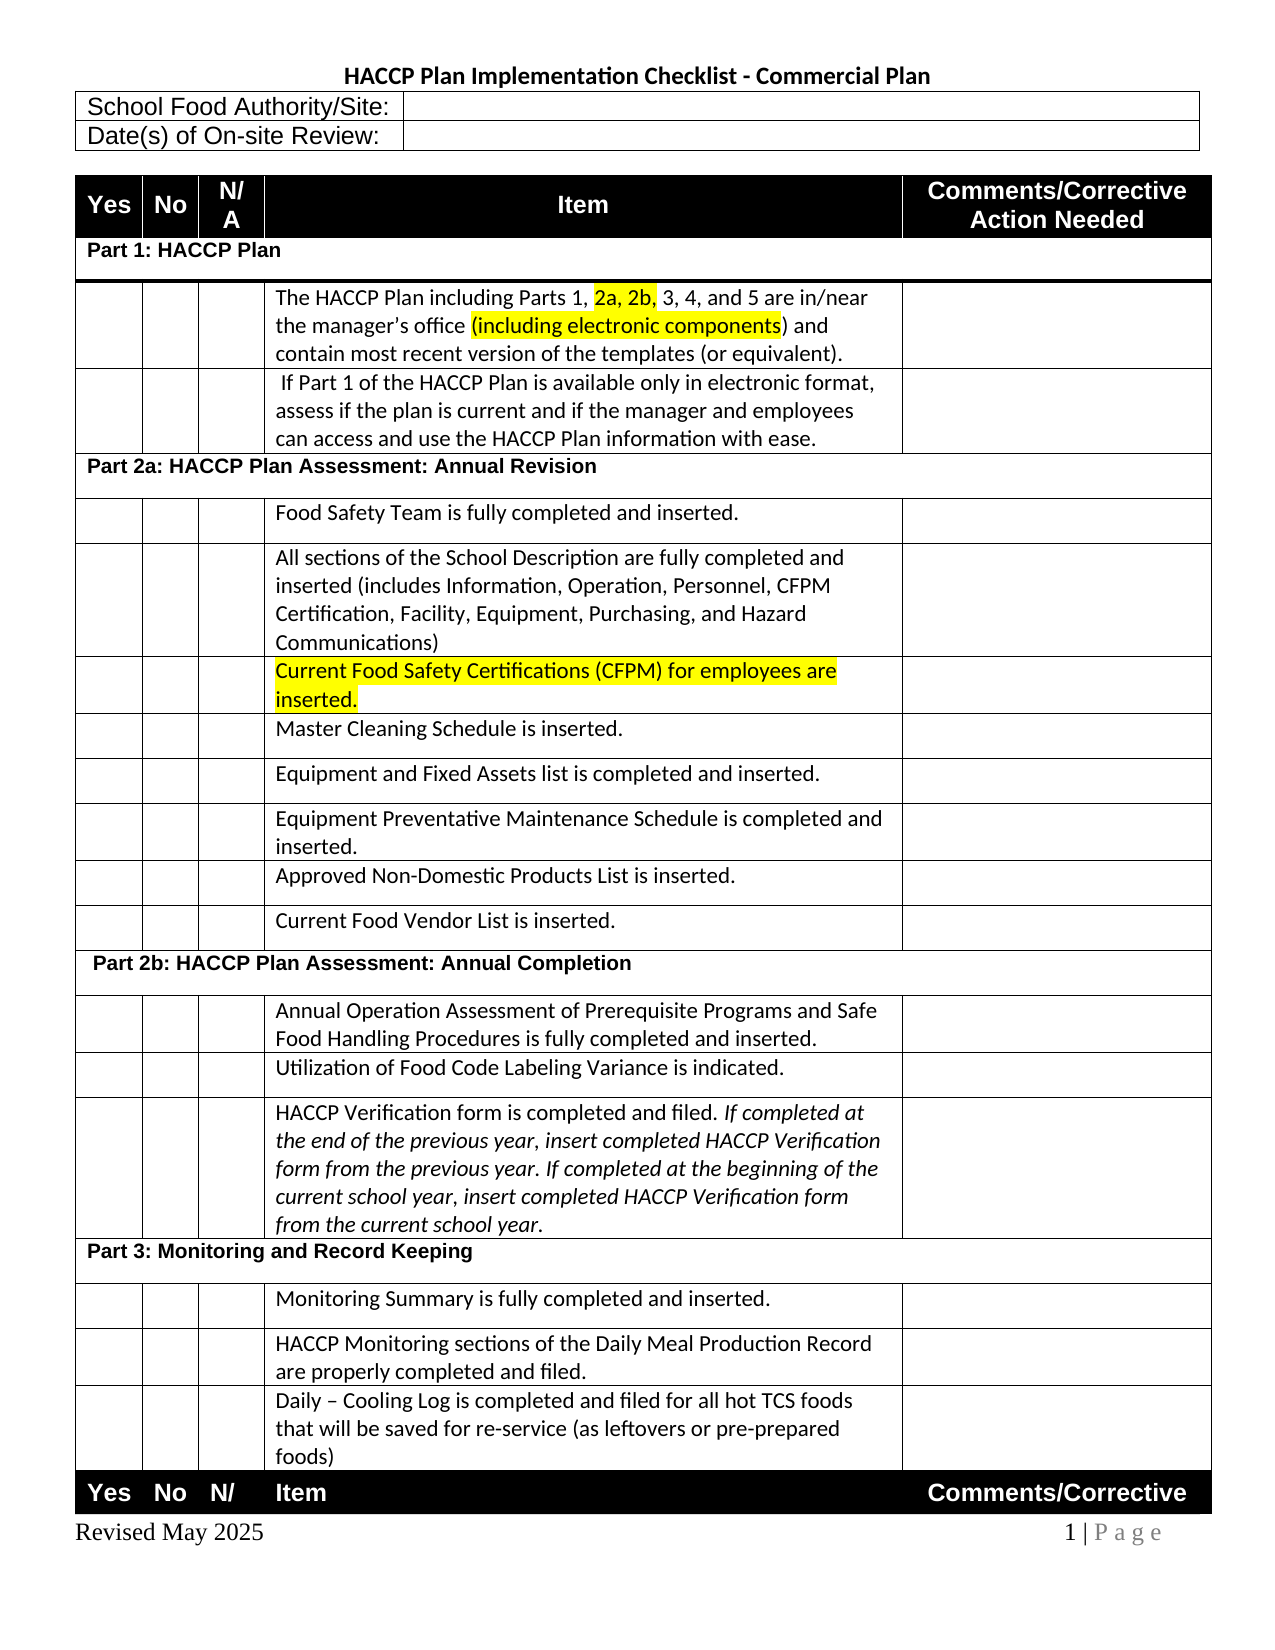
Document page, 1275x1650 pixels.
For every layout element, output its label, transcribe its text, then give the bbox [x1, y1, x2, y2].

table_cell Current Food Safety Certifications (CFPM) for employees are inserted. [358, 657, 902, 713]
table_cell Annual Operation Assessment of Prerequisite Programs and Safe Food Handling Procedures is fully completed and inserted. [265, 996, 902, 1052]
table_cell Master Cleaning Schedule is inserted. [265, 714, 902, 758]
table_cell [76, 906, 142, 950]
table_cell [143, 369, 198, 452]
table_cell [143, 283, 198, 367]
table_cell [199, 544, 264, 656]
table_cell Approved Non-Domestic Products List is inserted. [265, 861, 902, 905]
table_cell [199, 1329, 264, 1385]
table_cell [143, 1386, 198, 1470]
table_cell [143, 1284, 198, 1328]
table_cell Equipment and Fixed Assets list is completed and inserted. [265, 759, 902, 803]
table_cell [199, 1386, 264, 1470]
table_cell [76, 861, 142, 905]
table_cell Part 3: Monitoring and Record Keeping [76, 1239, 1211, 1283]
table_header No [143, 176, 198, 234]
table_cell [903, 1098, 1211, 1238]
table_cell [903, 861, 1211, 905]
table_cell [199, 804, 264, 860]
table_cell [143, 657, 198, 713]
table_cell [199, 369, 264, 452]
table_cell [199, 714, 264, 758]
table_cell [143, 1053, 198, 1097]
table_cell [199, 861, 264, 905]
table_header Item [265, 176, 902, 234]
table_cell [903, 759, 1211, 803]
table_cell Monitoring Summary is fully completed and inserted. [265, 1284, 902, 1328]
table_cell [76, 283, 142, 367]
table_cell [903, 544, 1211, 656]
table_header Comments/Corrective Action Needed [903, 176, 1211, 234]
table_cell Equipment Preventative Maintenance Schedule is completed and inserted. [265, 804, 902, 860]
table_cell [76, 544, 142, 656]
text HACCP Plan Implementation Checklist - Commercial Plan [75, 60, 1200, 91]
table_cell [903, 369, 1211, 452]
table_cell [143, 861, 198, 905]
table_header Yes [76, 176, 142, 234]
table_cell Part 2b: HACCP Plan Assessment: Annual Completion [76, 951, 1211, 995]
table_cell HACCP Verification form is completed and filed. If completed at the end of the previous year, insert completed HACCP Verification form from the previous year. If completed at the beginning of the current school year, insert completed HACCP Verification form from the current school year. [265, 1098, 902, 1238]
table_cell If Part 1 of the HACCP Plan is available only in electronic format, assess if the plan is current and if the manager and employees can access and use the HACCP Plan information with ease. [265, 369, 902, 452]
table_cell [199, 759, 264, 803]
table_cell [903, 283, 1211, 367]
table_cell [76, 1284, 142, 1328]
table_cell [76, 499, 142, 542]
table_cell [199, 1053, 264, 1097]
table_cell Yes [76, 1471, 142, 1513]
table_cell [76, 714, 142, 758]
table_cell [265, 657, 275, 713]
table_cell [903, 1329, 1211, 1385]
table_cell [143, 996, 198, 1052]
table_cell [903, 1053, 1211, 1097]
table_cell N/A [199, 1471, 264, 1513]
table_cell [76, 369, 142, 452]
table_cell Item [265, 1471, 902, 1513]
table_cell [903, 996, 1211, 1052]
table_cell [143, 499, 198, 542]
table_cell Part 2a: HACCP Plan Assessment: Annual Revision [76, 454, 1211, 497]
table_cell [903, 906, 1211, 950]
table_cell Utilization of Food Code Labeling Variance is indicated. [265, 1053, 902, 1097]
table_cell [76, 1329, 142, 1385]
table_cell [76, 996, 142, 1052]
table_cell [199, 283, 264, 367]
table_header N/A [199, 176, 264, 234]
table_cell [199, 906, 264, 950]
table_cell Date(s) of On-site Review: [76, 121, 403, 150]
table_cell [903, 1284, 1211, 1328]
table_cell Daily – Cooling Log is completed and filed for all hot TCS foods that will be saved for re-service (as leftovers or pre-prepared foods) [265, 1386, 902, 1470]
table_cell [404, 121, 1199, 150]
table_cell [199, 1284, 264, 1328]
table_cell [903, 1386, 1211, 1470]
table_cell [143, 714, 198, 758]
table_cell [199, 657, 264, 713]
table_cell [199, 1098, 264, 1238]
table_cell Part 1: HACCP Plan [76, 238, 1211, 279]
table_cell [143, 1098, 198, 1238]
table_cell [199, 996, 264, 1052]
table_cell No [143, 1471, 198, 1513]
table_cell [903, 1471, 1211, 1513]
table_cell [199, 499, 264, 542]
table_cell [903, 499, 1211, 542]
table_header School Food Authority/Site: [76, 92, 403, 120]
table_header [404, 92, 1199, 120]
table_cell [903, 804, 1211, 860]
table_cell Current Food Vendor List is inserted. [265, 906, 902, 950]
table_cell [76, 1386, 142, 1470]
table_cell [143, 544, 198, 656]
table_cell [76, 759, 142, 803]
table_cell [143, 804, 198, 860]
table_cell [143, 906, 198, 950]
table_cell All sections of the School Description are fully completed and inserted (includes Information, Operation, Personnel, CFPM Certification, Facility, Equipment, Purchasing, and Hazard Communications) [265, 544, 902, 656]
table_cell [76, 657, 142, 713]
table_cell The HACCP Plan including Parts 1, 2a, 2b, 3, 4, and 5 are in/near the manager’s office (including electronic components) and contain most recent version of the templates (or equivalent). [265, 283, 902, 367]
table_cell [143, 1329, 198, 1385]
table_cell HACCP Monitoring sections of the Daily Meal Production Record are properly completed and filed. [265, 1329, 902, 1385]
table_cell [903, 657, 1211, 713]
table_cell [76, 1053, 142, 1097]
table_cell Food Safety Team is fully completed and inserted. [265, 499, 902, 542]
table_cell [143, 759, 198, 803]
table_cell [76, 1098, 142, 1238]
table_cell [903, 714, 1211, 758]
table_cell [76, 804, 142, 860]
